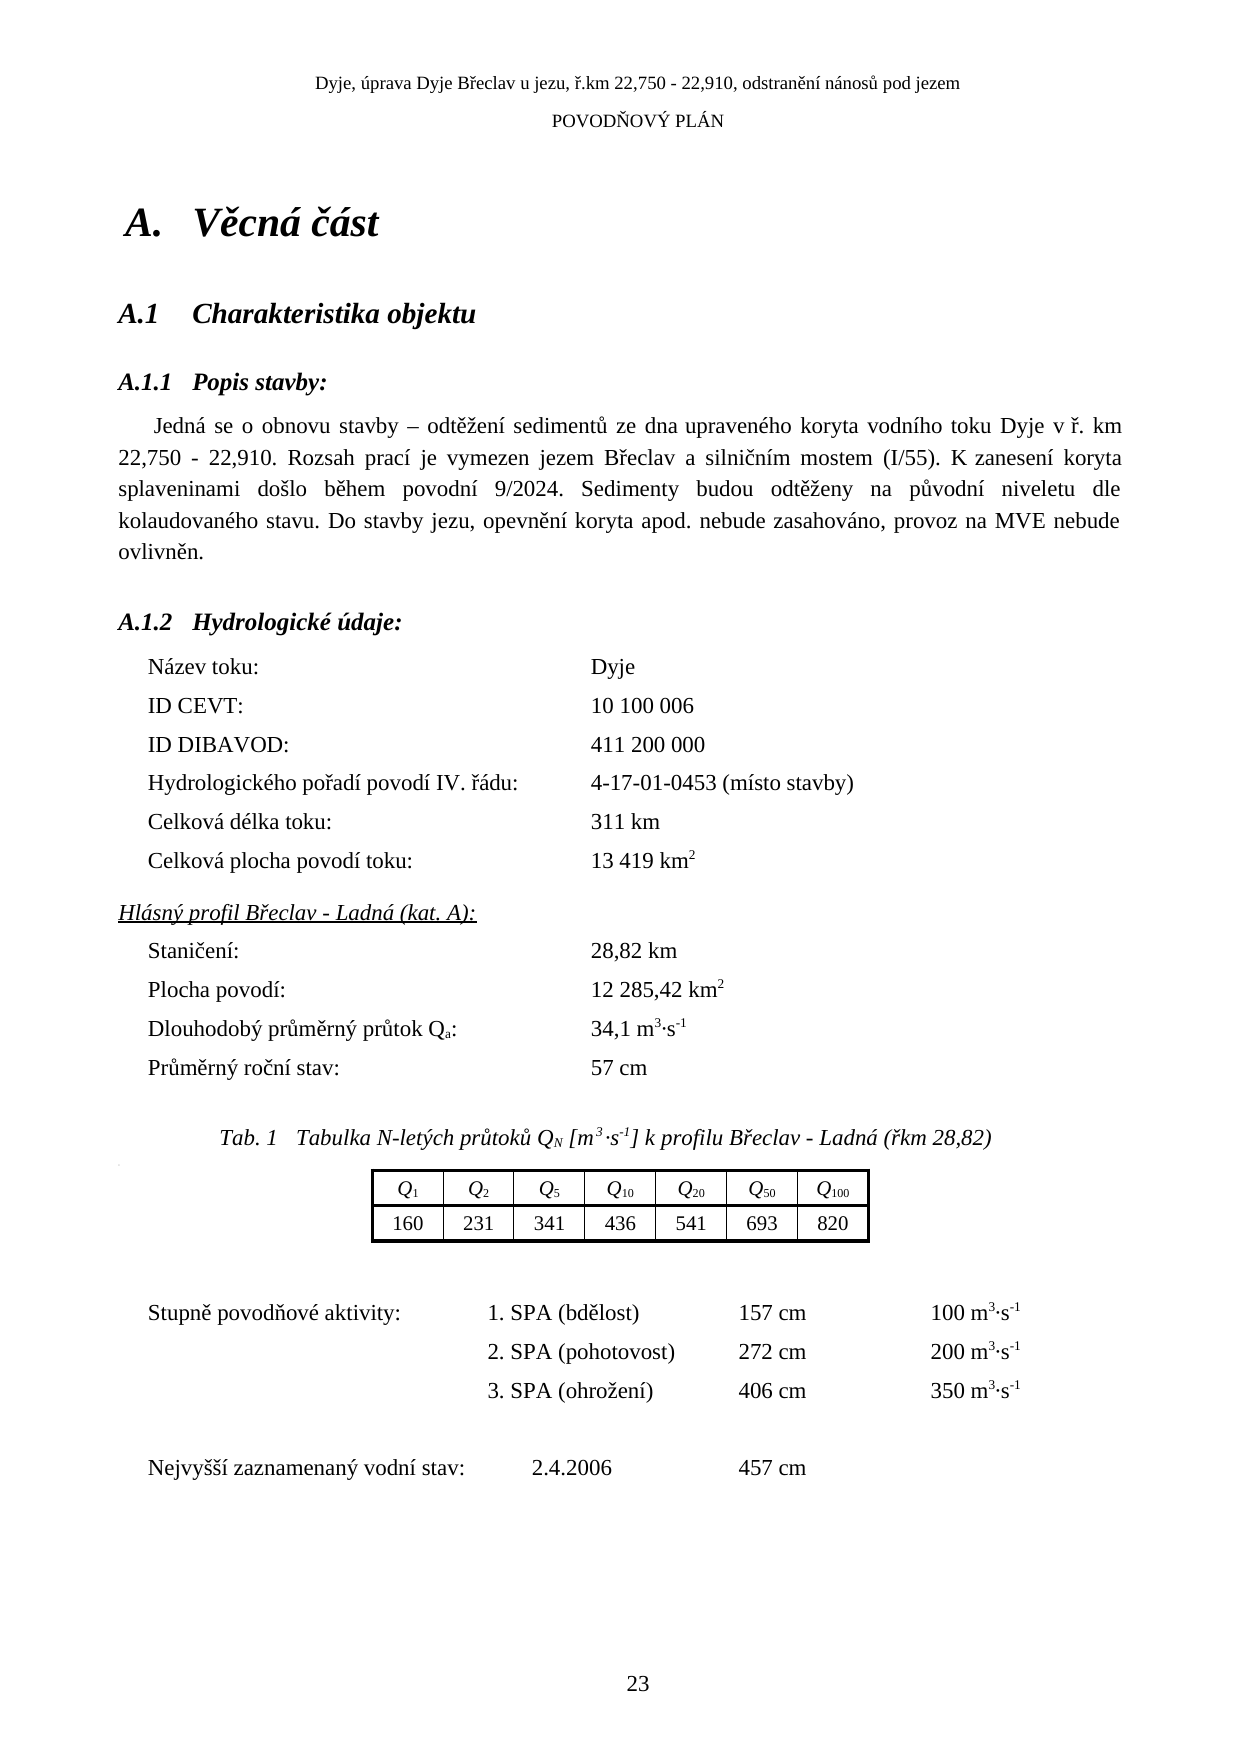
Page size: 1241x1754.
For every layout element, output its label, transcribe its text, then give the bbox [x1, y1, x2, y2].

text Nejvyšší zaznamenaný vodní stav: 2.4.2006 457 cm [148, 1454, 1122, 1481]
text 3. SPA (ohrožení) 406 cm 350 m3∙s-1 [148, 1377, 1122, 1403]
table_header Q10 [585, 1172, 655, 1204]
subtitle Věcná část [125, 198, 1122, 246]
table_cell 436 [585, 1207, 655, 1239]
text Jedná se o obnovu stavby – odtěžení sedimentů ze dna upraveného koryta vodního toku Dyje v ř. km 22,750 - 22,910. Rozsah prací je vymezen jezem Břeclav a silničním mostem (I/55). K zanesení koryta splaveninami došlo během povodní 9/2024. Sedimenty budou odtěženy na původní niveletu dle kolaudovaného stavu. Do stavby jezu, opevnění koryta apod. nebude zasahováno, provoz na MVE nebude ovlivněn. [118, 412, 1122, 565]
table_cell 160 [374, 1207, 443, 1239]
table_cell 231 [444, 1207, 513, 1239]
table_cell 341 [514, 1207, 584, 1239]
text ID DIBAVOD: 411 200 000 [148, 731, 1122, 757]
text Dlouhodobý průměrný průtok Qa: 34,1 m3∙s-1 [148, 1015, 1122, 1041]
text ID CEVT: 10 100 006 [148, 692, 1122, 718]
text Hydrologického pořadí povodí IV. řádu: 4-17-01-0453 (místo stavby) [148, 769, 1122, 796]
text Průměrný roční stav: 57 cm [148, 1054, 1122, 1080]
text Název toku: Dyje [148, 653, 1122, 679]
text Plocha povodí: 12 285,42 km2 [148, 976, 1122, 1003]
table_header Q100 [798, 1172, 867, 1204]
table_header Q2 [444, 1172, 513, 1204]
subtitle Hydrologické údaje: [118, 607, 1122, 636]
subtitle Popis stavby: [118, 367, 1122, 396]
text 2. SPA (pohotovost) 272 cm 200 m3∙s-1 [148, 1338, 1122, 1364]
text Hlásný profil Břeclav - Ladná (kat. A): [118, 898, 1122, 925]
table_cell 541 [656, 1207, 726, 1239]
subtitle Charakteristika objektu [118, 296, 1122, 329]
text Tabulka N-letých průtoků QN [m3∙s-1] k profilu Břeclav - Ladná (řkm 28,82) [118, 1124, 1122, 1150]
text Celková plocha povodí toku: 13 419 km2 [148, 847, 1122, 873]
table_header Q20 [656, 1172, 726, 1204]
text Celková délka toku: 311 km [148, 808, 1122, 835]
text Stupně povodňové aktivity: 1. SPA (bdělost) 157 cm 100 m3∙s-1 [148, 1299, 1122, 1325]
table_header Q1 [374, 1172, 443, 1204]
table_cell 820 [798, 1207, 867, 1239]
table_cell 693 [727, 1207, 797, 1239]
text Staničení: 28,82 km [148, 937, 1122, 964]
table_header Q50 [727, 1172, 797, 1204]
table_header Q5 [514, 1172, 584, 1204]
